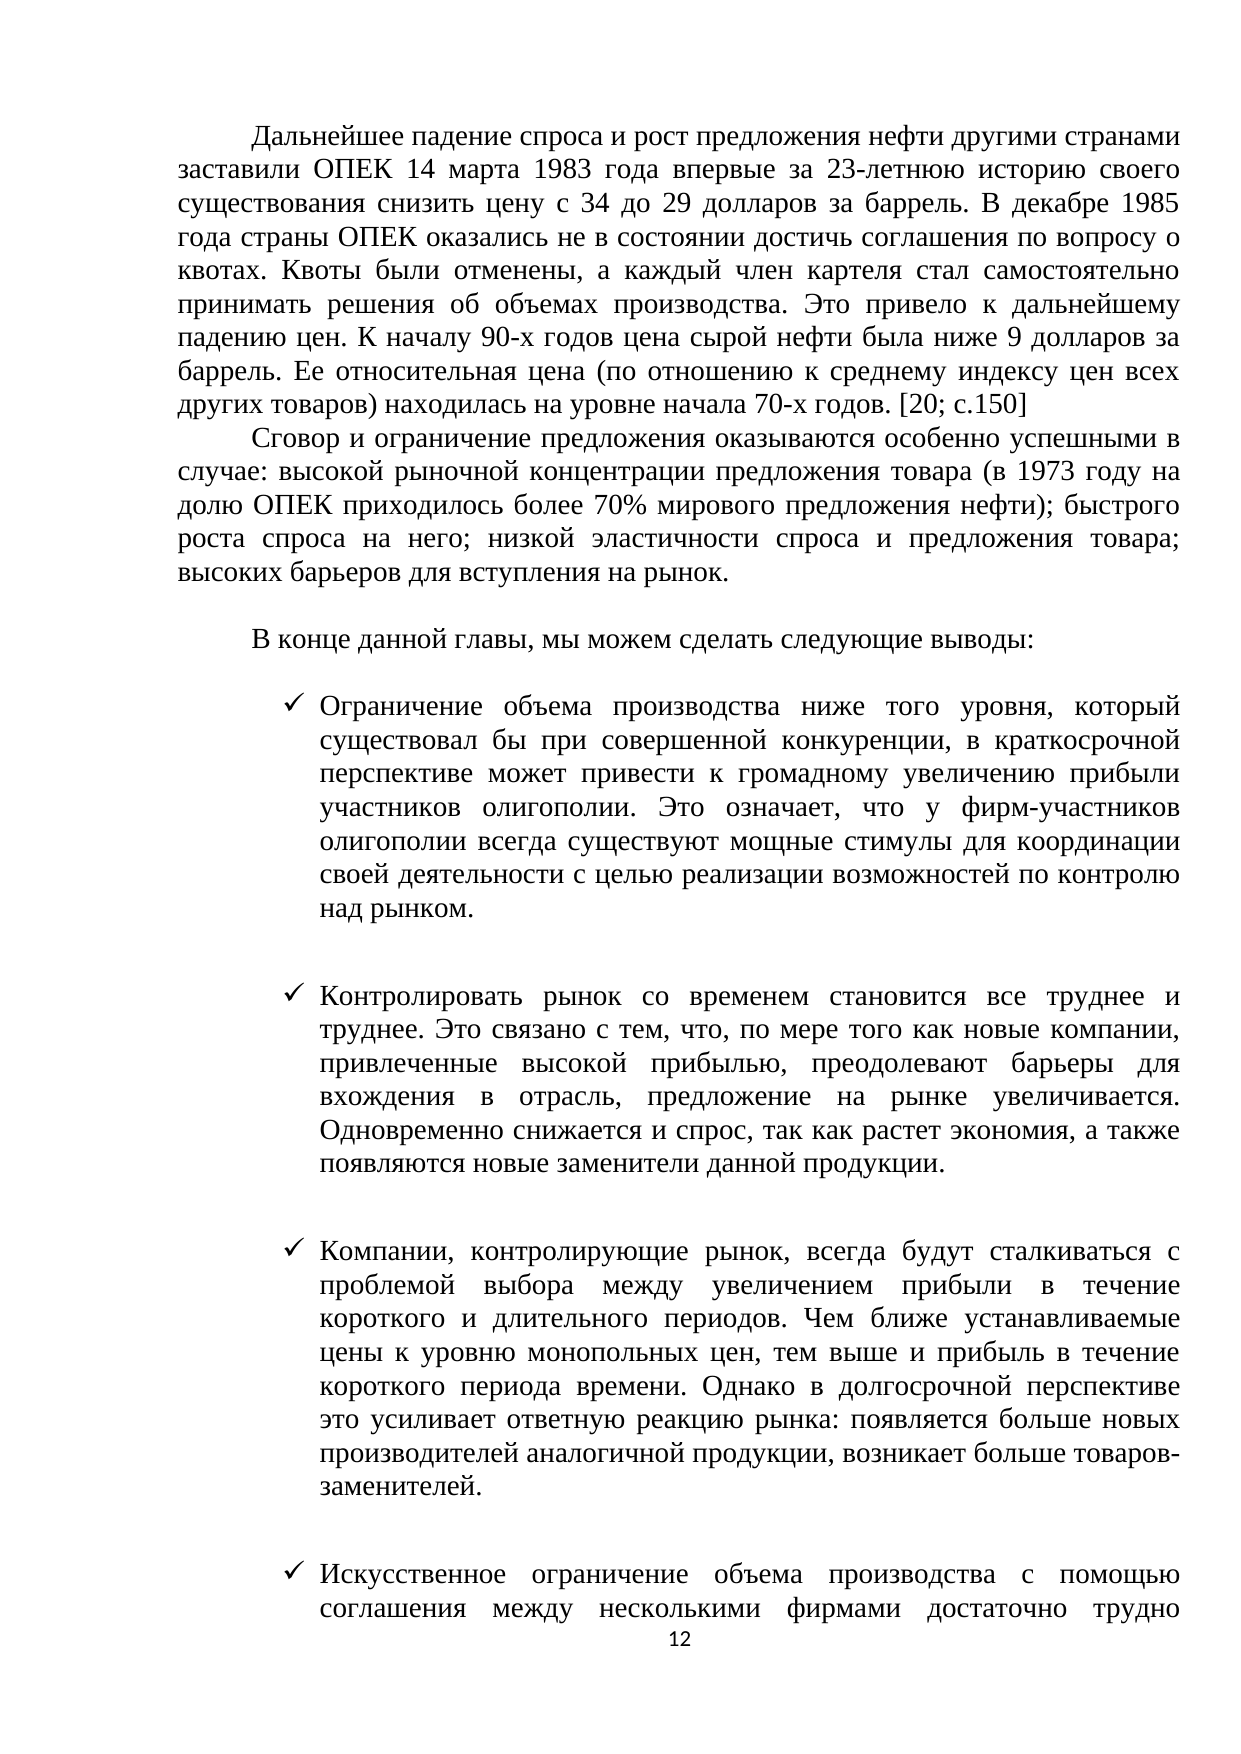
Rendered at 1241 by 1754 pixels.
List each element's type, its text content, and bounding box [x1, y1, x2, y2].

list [282, 1556, 1181, 1623]
list Контролировать рынок со временем становится все труднее и труднее. Это связано с тем, что, по мере того как новые компании, привлеченные высокой прибылью, преодолевают барьеры для вхождения в отрасль, предложение на рынке увеличивается. Одновременно снижается и спрос, так как растет экономия, а также появляются новые заменители данной продукции. [282, 978, 1181, 1179]
list Компании, контролирующие рынок, всегда будут сталкиваться с проблемой выбора между увеличением прибыли в течение короткого и длительного периодов. Чем ближе устанавливаемые цены к уровню монопольных цен, тем выше и прибыль в течение короткого периода времени. Однако в долгосрочной перспективе это усиливает ответную реакцию рынка: появляется больше новых производителей аналогичной продукции, возникает больше товаров-заменителей. [282, 1233, 1181, 1502]
list Ограничение объема производства ниже того уровня, который существовал бы при совершенной конкуренции, в краткосрочной перспективе может привести к громадному увеличению прибыли участников олигополии. Это означает, что у фирм-участников олигополии всегда существуют мощные стимулы для координации своей деятельности с целью реализации возможностей по контролю над рынком. [282, 688, 1181, 923]
text В конце данной главы, мы можем сделать следующие выводы: [177, 621, 1181, 655]
text Дальнейшее падение спроса и рост предложения нефти другими странами заставили ОПЕК 14 марта 1983 года впервые за 23-летнюю историю своего существования снизить цену с 34 до 29 долларов за баррель. В декабре 1985 года страны ОПЕК оказались не в состоянии достичь соглашения по вопросу о квотах. Квоты были отменены, а каждый член картеля стал самостоятельно принимать решения об объемах производства. Это привело к дальнейшему падению цен. К началу 90-х годов цена сырой нефти была ниже 9 долларов за баррель. Ее относительная цена (по отношению к среднему индексу цен всех других товаров) находилась на уровне начала 70-х годов. [20; c.150] [177, 118, 1181, 420]
text Сговор и ограничение предложения оказываются особенно успешными в случае: высокой рыночной концентрации предложения товара (в 1973 году на долю ОПЕК приходилось более 70% мирового предложения нефти); быстрого роста спроса на него; низкой эластичности спроса и предложения товара; высоких барьеров для вступления на рынок. [177, 420, 1181, 588]
